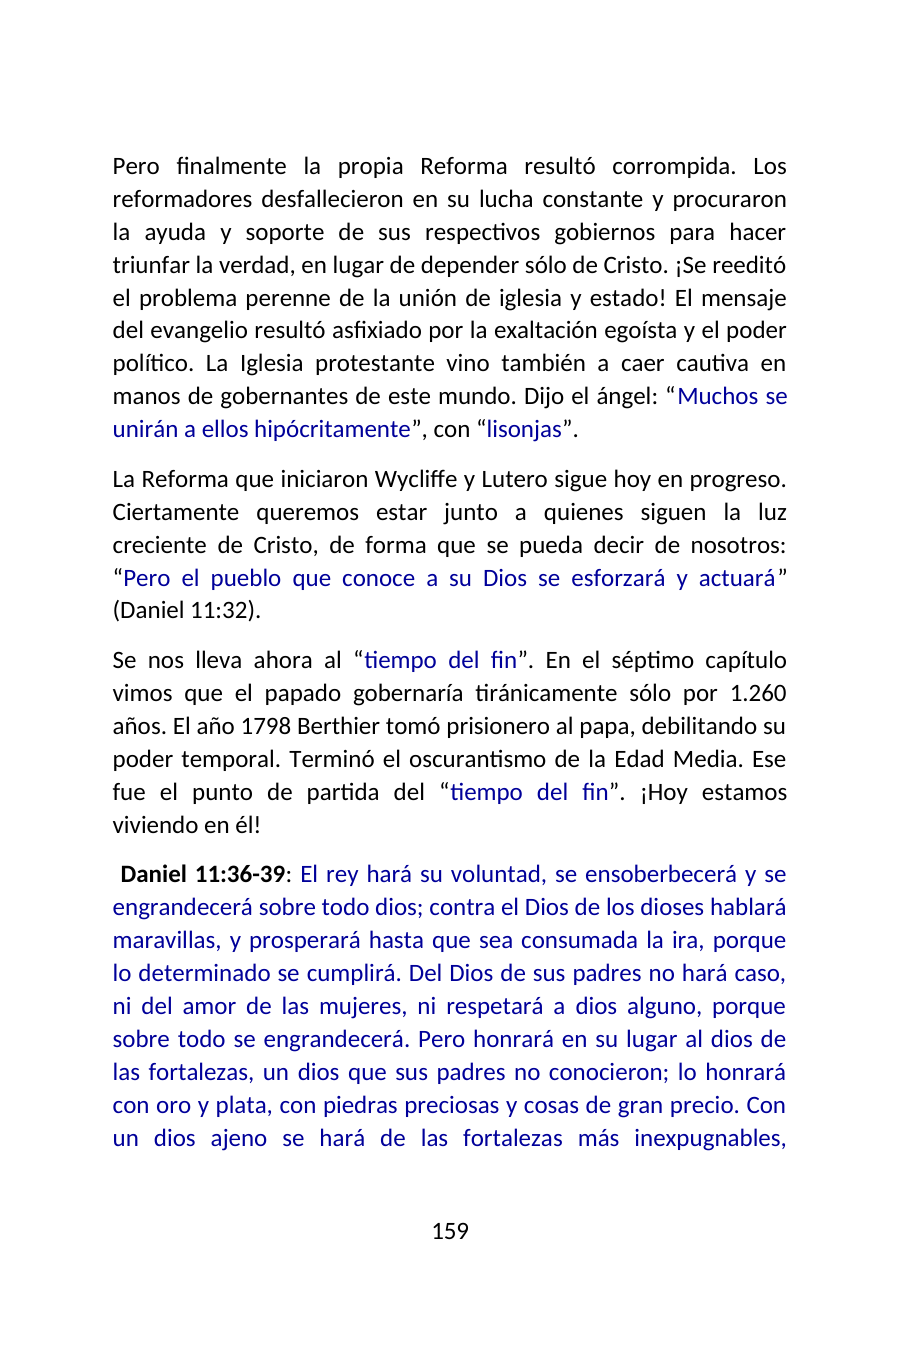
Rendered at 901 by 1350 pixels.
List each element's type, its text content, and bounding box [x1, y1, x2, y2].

text Se nos lleva ahora al “tiempo del fin”. En el séptimo capítulo vimos que el papado gobernaría tiránicamente sólo por 1.260 años. El año 1798 Berthier tomó prisionero al papa, debilitando su poder temporal. Terminó el oscurantismo de la Edad Media. Ese fue el punto de partida del “tiempo del fin”. ¡Hoy estamos viviendo en él! [112, 644, 788, 839]
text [112, 858, 788, 1152]
text La Reforma que iniciaron Wycliffe y Lutero sigue hoy en progreso. Ciertamente queremos estar junto a quienes siguen la luz creciente de Cristo, de forma que se pueda decir de nosotros: “Pero el pueblo que conoce a su Dios se esforzará y actuará” (Daniel 11:32). [112, 463, 788, 625]
text Pero finalmente la propia Reforma resultó corrompida. Los reformadores desfallecieron en su lucha constante y procuraron la ayuda y soporte de sus respectivos gobiernos para hacer triunfar la verdad, en lugar de depender sólo de Cristo. ¡Se reeditó el problema perenne de la unión de iglesia y estado! El mensaje del evangelio resultó asfixiado por la exaltación egoísta y el poder político. La Iglesia protestante vino también a caer cautiva en manos de gobernantes de este mundo. Dijo el ángel: “Muchos se unirán a ellos hipócritamente”, con “lisonjas”. [112, 150, 788, 444]
